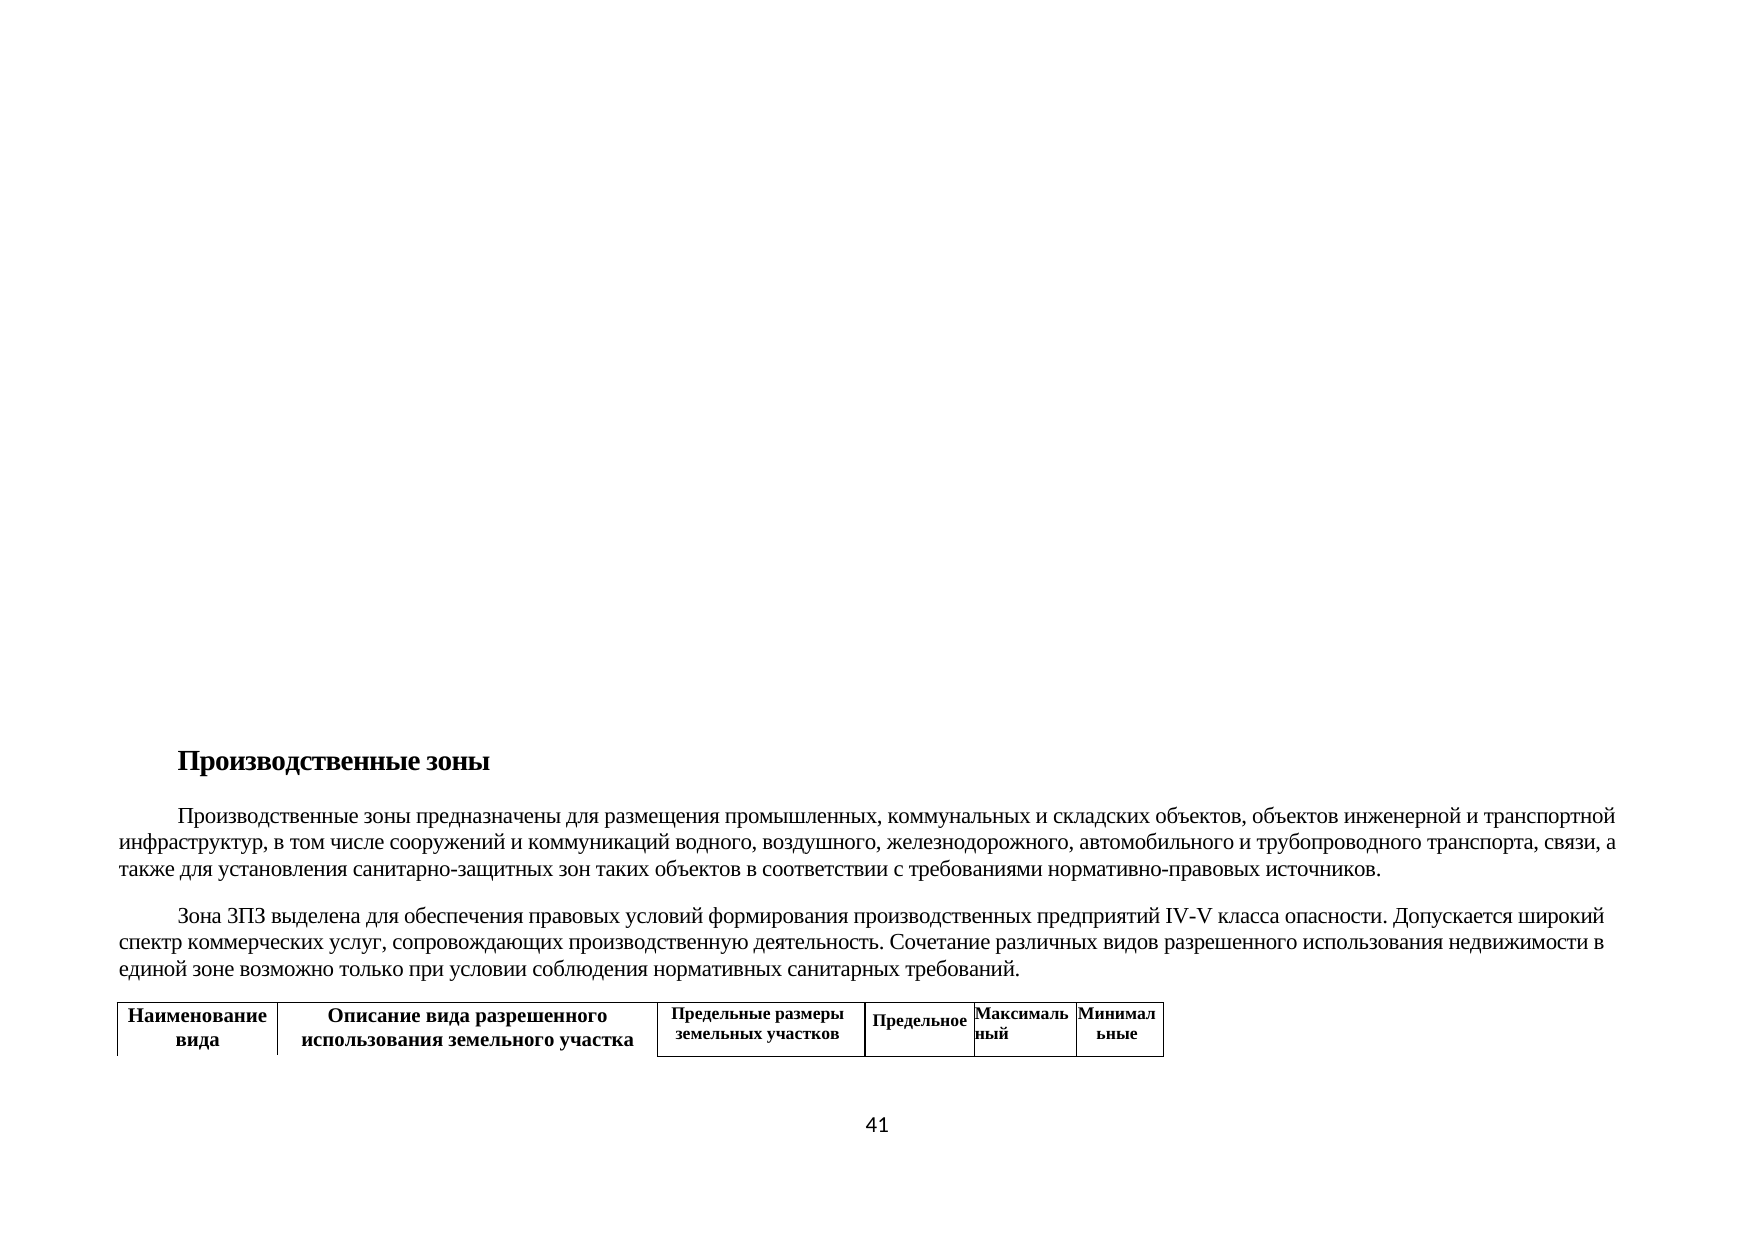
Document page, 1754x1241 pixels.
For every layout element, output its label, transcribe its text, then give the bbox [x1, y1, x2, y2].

text Производственные зоны предназначены для размещения промышленных, коммунальных и складских объектов, объектов инженерной и транспортной инфраструктур, в том числе сооружений и коммуникаций водного, воздушного, железнодорожного, автомобильного и трубопроводного транспорта, связи, а также для установления санитарно-защитных зон таких объектов в соответствии с требованиями нормативно-правовых источников. [119, 802, 1635, 881]
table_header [118, 1003, 278, 1056]
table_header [278, 1003, 657, 1056]
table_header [975, 1003, 1076, 1056]
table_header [1077, 1003, 1163, 1056]
text Производственные зоны [119, 743, 1636, 776]
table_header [866, 1003, 974, 1056]
text Зона 3ПЗ выделена для обеспечения правовых условий формирования производственных предприятий IV-V класса опасности. Допускается широкий спектр коммерческих услуг, сопровождающих производственную деятельность. Сочетание различных видов разрешенного использования недвижимости в единой зоне возможно только при условии соблюдения нормативных санитарных требований. [119, 902, 1635, 981]
table_header Предельные размеры земельных участков [658, 1003, 864, 1056]
